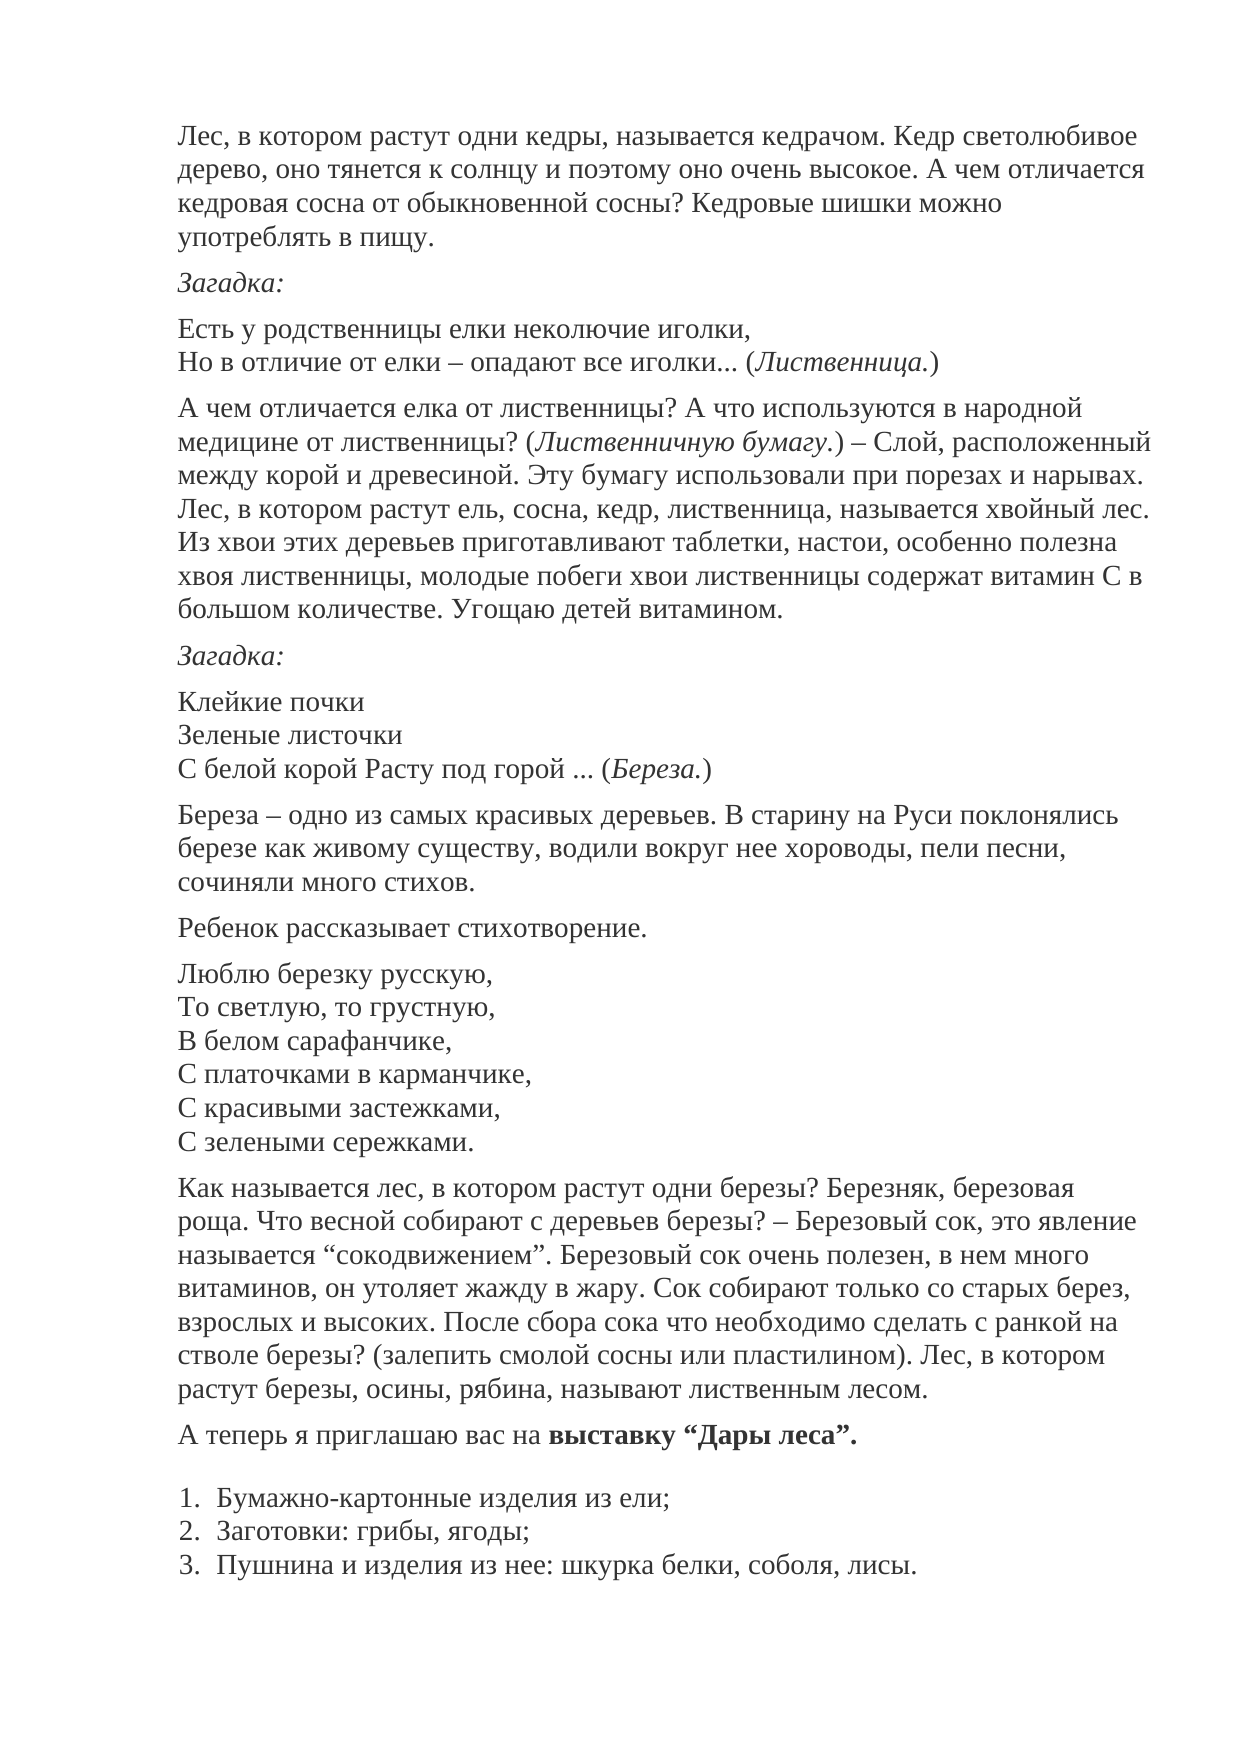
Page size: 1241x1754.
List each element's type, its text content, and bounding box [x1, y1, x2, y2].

text А теперь я приглашаю вас на выставку “Дары леса”. [177, 1417, 1152, 1451]
text Береза – одно из самых красивых деревьев. В старину на Руси поклонялись березе как живому существу, водили вокруг нее хороводы, пели песни, сочиняли много стихов. [177, 797, 1152, 897]
text Ребенок рассказывает стихотворение. [177, 910, 1152, 943]
list Заготовки: грибы, ягоды; [179, 1513, 1152, 1547]
text Люблю березку русскую, То светлую, то грустную, В белом сарафанчике, С платочками в карманчике, С красивыми застежками, С зелеными сережками. [177, 956, 1152, 1157]
text Есть у родственницы елки неколючие иголки, Но в отличие от елки – опадают все иголки... (Лиственница.) [177, 311, 1152, 378]
text Клейкие почки Зеленые листочки С белой корой Расту под горой ... (Береза.) [177, 684, 1152, 784]
list Бумажно-картонные изделия из ели; [179, 1480, 1152, 1513]
text Лес, в котором растут одни кедры, называется кедрачом. Кедр светолюбивое дерево, оно тянется к солнцу и поэтому оно очень высокое. А чем отличается кедровая сосна от обыкновенной сосны? Кедровые шишки можно употреблять в пищу. [177, 118, 1152, 252]
text Загадка: [177, 265, 1152, 298]
text Как называется лес, в котором растут одни березы? Березняк, березовая роща. Что весной собирают с деревьев березы? – Березовый сок, это явление называется “сокодвижением”. Березовый сок очень полезен, в нем много витаминов, он утоляет жажду в жару. Сок собирают только со старых берез, взрослых и высоких. После сбора сока что необходимо сделать с ранкой на стволе березы? (залепить смолой сосны или пластилином). Лес, в котором растут березы, осины, рябина, называют лиственным лесом. [177, 1170, 1152, 1404]
text Загадка: [177, 638, 1152, 671]
text А чем отличается елка от лиственницы? А что используются в народной медицине от лиственницы? (Лиственничную бумагу.) – Слой, расположенный между корой и древесиной. Эту бумагу использовали при порезах и нарывах. Лес, в котором растут ель, сосна, кедр, лиственница, называется хвойный лес. Из хвои этих деревьев приготавливают таблетки, настои, особенно полезна хвоя лиственницы, молодые побеги хвои лиственницы содержат витамин С в большом количестве. Угощаю детей витамином. [177, 390, 1152, 625]
list Пушнина и изделия из нее: шкурка белки, соболя, лисы. [179, 1547, 1152, 1580]
